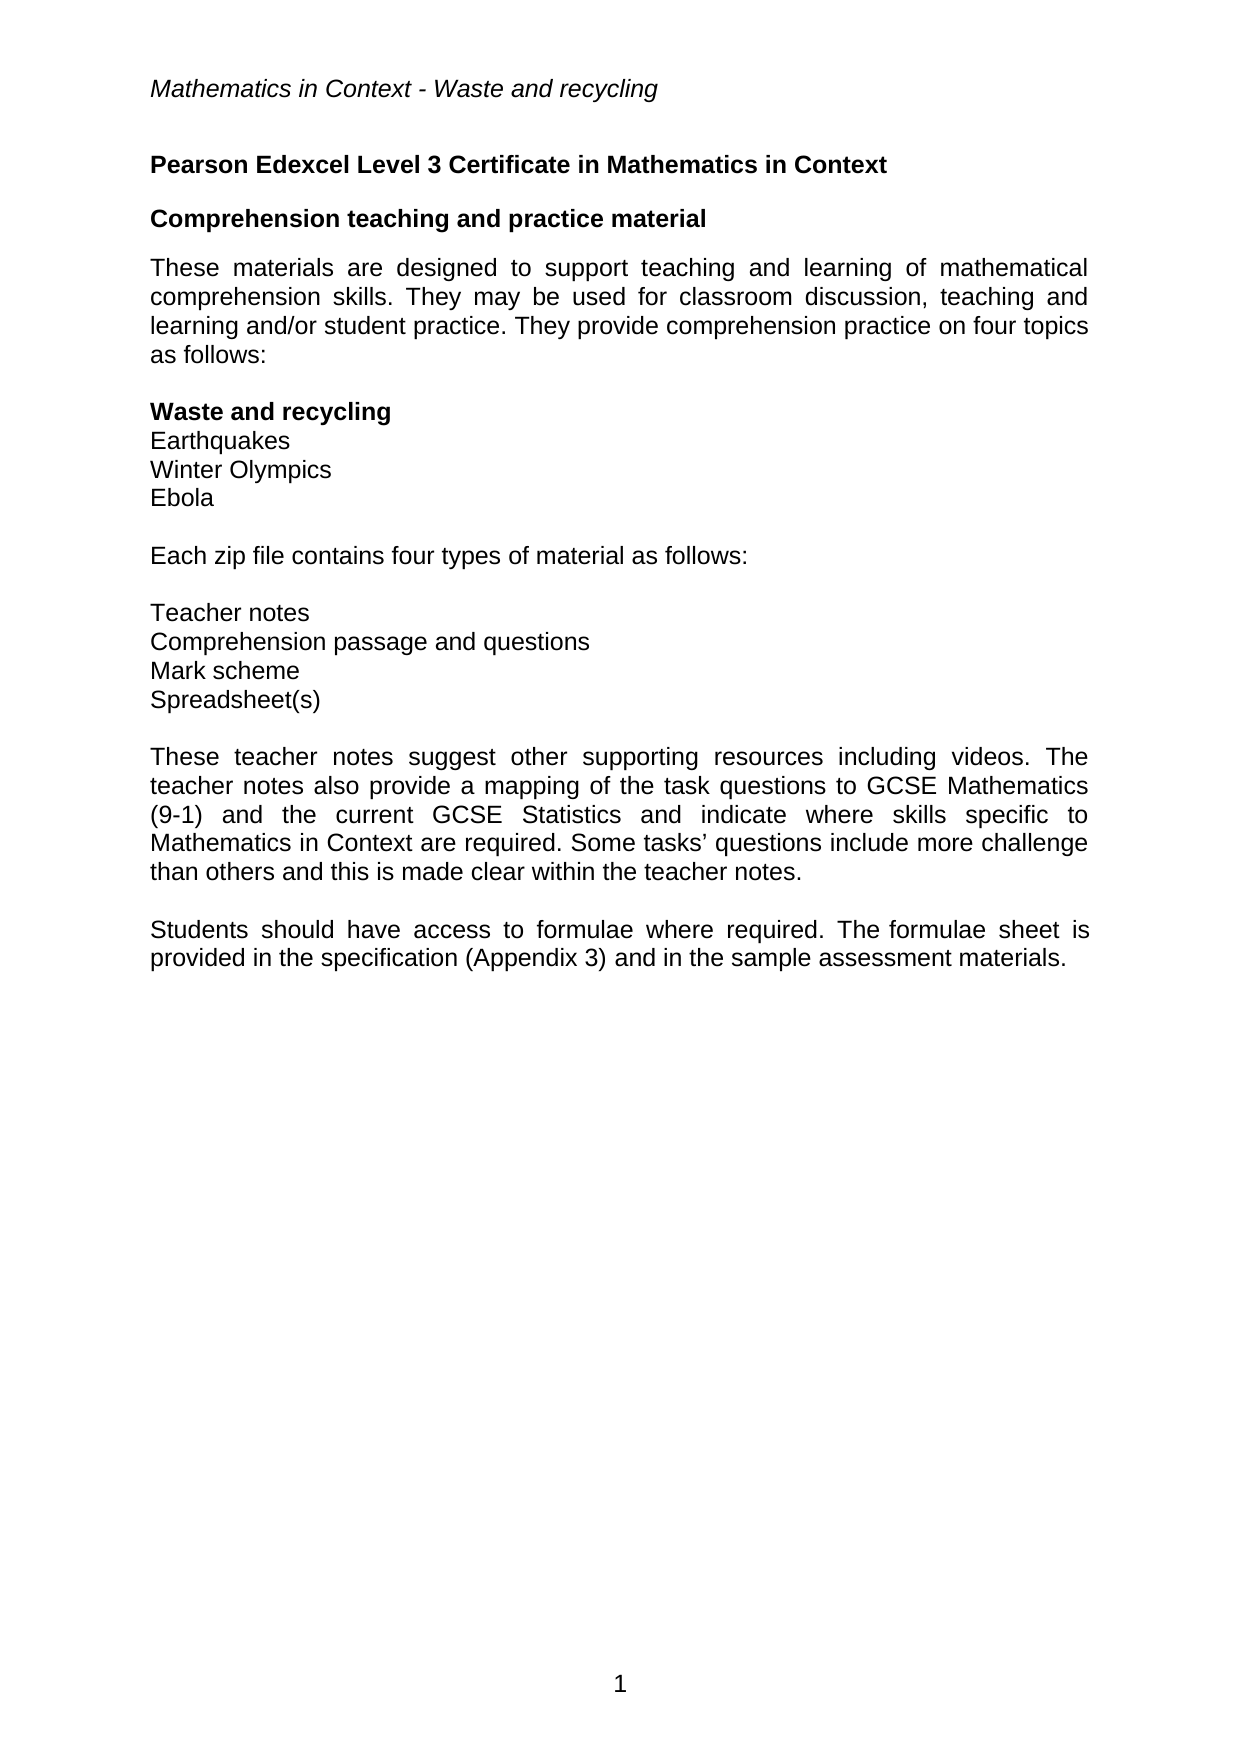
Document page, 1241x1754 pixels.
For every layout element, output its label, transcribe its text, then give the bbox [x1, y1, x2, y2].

text Pearson Edexcel Level 3 Certificate in Mathematics in Context [150, 150, 1090, 179]
text Winter Olympics [150, 455, 1090, 483]
text Waste and recycling [150, 397, 1090, 426]
text Students should have access to formulae where required. The formulae sheet is provided in the specification (Appendix 3) and in the sample assessment materials. [150, 915, 1090, 972]
text Each zip file contains four types of material as follows: [150, 541, 1090, 570]
text These teacher notes suggest other supporting resources including videos. The teacher notes also provide a mapping of the task questions to GCSE Mathematics (9-1) and the current GCSE Statistics and indicate where skills specific to Mathematics in Context are required. Some tasks’ questions include more challenge than others and this is made clear within the teacher notes. [150, 742, 1090, 886]
text Teacher notes [150, 598, 1090, 627]
text Ebola [150, 483, 1090, 512]
text These materials are designed to support teaching and learning of mathematical comprehension skills. They may be used for classroom discussion, teaching and learning and/or student practice. They provide comprehension practice on four topics as follows: [150, 253, 1090, 368]
text Mark scheme [150, 656, 1090, 685]
text Spreadsheet(s) [150, 685, 1090, 713]
text Earthquakes [150, 426, 1090, 455]
text Comprehension teaching and practice material [150, 204, 1090, 233]
text Comprehension passage and questions [150, 627, 1090, 656]
